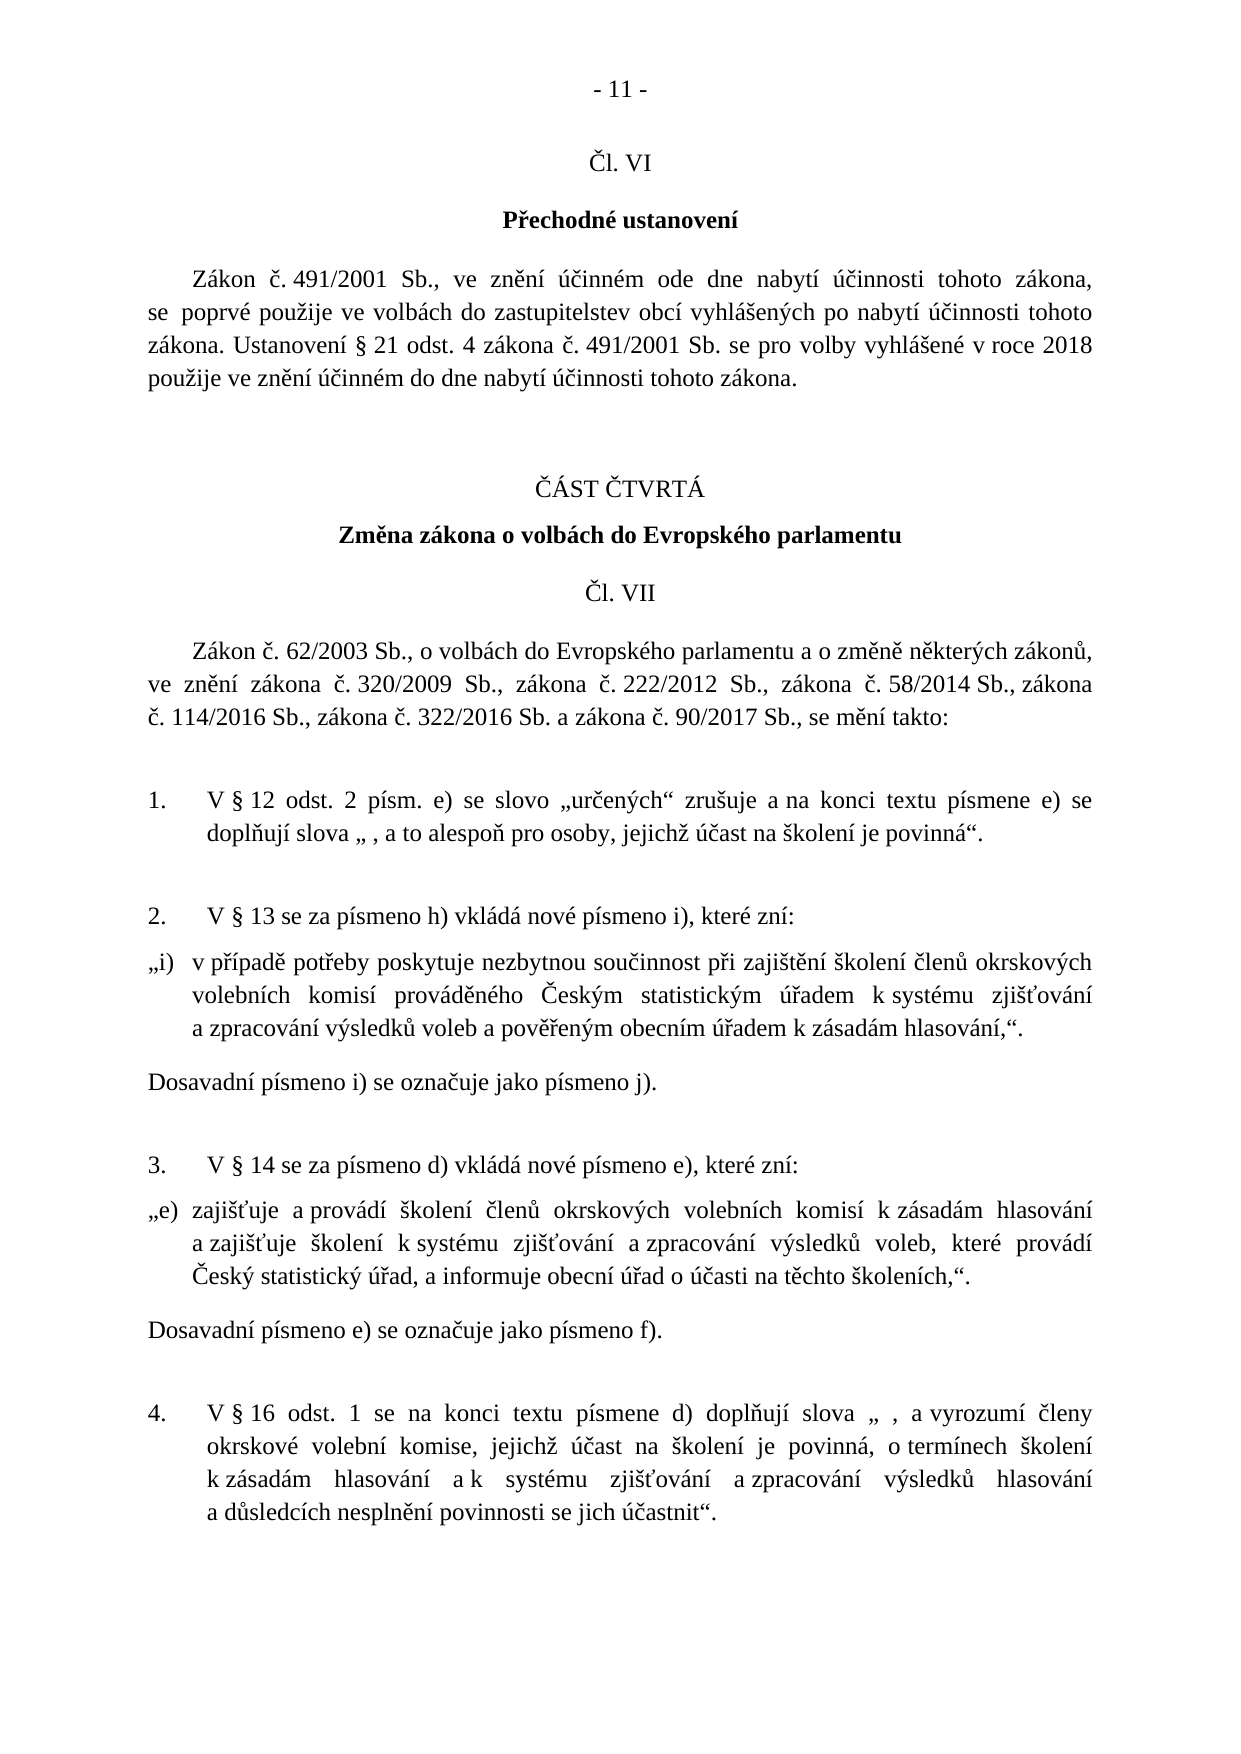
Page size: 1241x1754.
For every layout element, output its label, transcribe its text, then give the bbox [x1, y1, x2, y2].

text „e) zajišťuje a provádí školení členů okrskových volebních komisí k zásadám hlasování a zajišťuje školení k systému zjišťování a zpracování výsledků voleb, které provádí Český statistický úřad, a informuje obecní úřad o účasti na těchto školeních,“. [148, 1195, 1093, 1290]
text „i) v případě potřeby poskytuje nezbytnou součinnost při zajištění školení členů okrskových volebních komisí prováděného Českým statistickým úřadem k systému zjišťování a zpracování výsledků voleb a pověřeným obecním úřadem k zásadám hlasování,“. [148, 947, 1093, 1042]
text Čl. VI [148, 148, 1093, 176]
text V § 14 se za písmeno d) vkládá nové písmeno e), které zní: [148, 1150, 1093, 1178]
text Dosavadní písmeno i) se označuje jako písmeno j). [148, 1067, 1093, 1095]
text Zákon č. 62/2003 Sb., o volbách do Evropského parlamentu a o změně některých zákonů, ve znění zákona č. 320/2009 Sb., zákona č. 222/2012 Sb., zákona č. 58/2014 Sb., zákona č. 114/2016 Sb., zákona č. 322/2016 Sb. a zákona č. 90/2017 Sb., se mění takto: [148, 636, 1093, 731]
list V § 12 odst. 2 písm. e) se slovo „určených“ zrušuje a na konci textu písmene e) se doplňují slova „ , a to alespoň pro osoby, jejichž účast na školení je povinná“. [148, 785, 1093, 847]
text Čl. VII [148, 578, 1093, 607]
text Přechodné ustanovení [148, 206, 1093, 234]
text Dosavadní písmeno e) se označuje jako písmeno f). [148, 1315, 1093, 1344]
text V § 16 odst. 1 se na konci textu písmene d) doplňují slova „ , a vyrozumí členy okrskové volební komise, jejichž účast na školení je povinná, o termínech školení k zásadám hlasování a k systému zjišťování a zpracování výsledků hlasování a důsledcích nesplnění povinnosti se jich účastnit“. [148, 1398, 1093, 1526]
text V § 13 se za písmeno h) vkládá nové písmeno i), které zní: [148, 901, 1093, 930]
text ČÁST ČTVRTÁ [148, 474, 1093, 503]
text Změna zákona o volbách do Evropského parlamentu [148, 520, 1093, 549]
text Zákon č. 491/2001 Sb., ve znění účinném ode dne nabytí účinnosti tohoto zákona, se poprvé použije ve volbách do zastupitelstev obcí vyhlášených po nabytí účinnosti tohoto zákona. Ustanovení § 21 odst. 4 zákona č. 491/2001 Sb. se pro volby vyhlášené v roce 2018 použije ve znění účinném do dne nabytí účinnosti tohoto zákona. [148, 264, 1093, 391]
